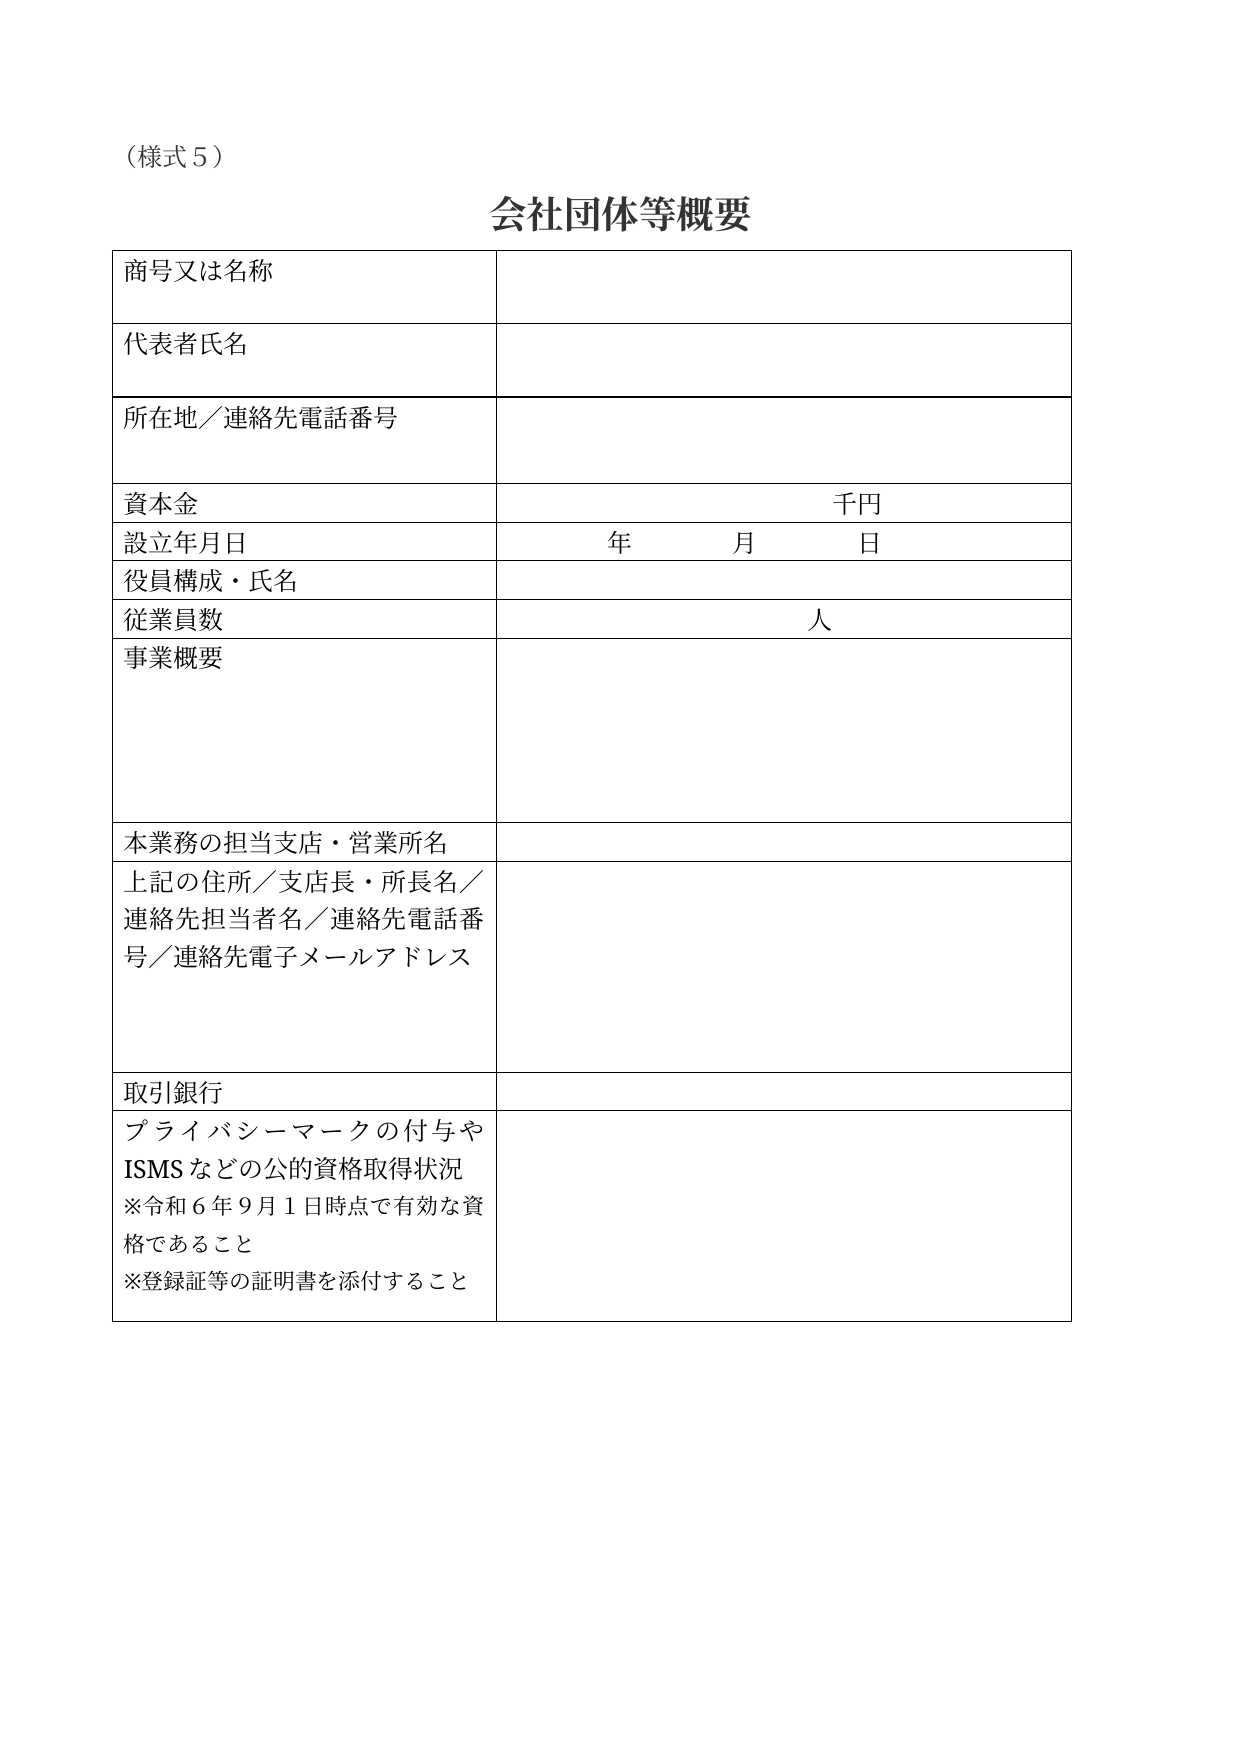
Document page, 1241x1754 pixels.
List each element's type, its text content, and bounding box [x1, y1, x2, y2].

table_cell [497, 862, 1071, 1072]
table_cell 上記の住所／支店長・所長名／連絡先担当者名／連絡先電話番号／連絡先電子メールアドレス [113, 862, 496, 1072]
table_cell 役員構成・氏名 [113, 561, 496, 599]
table_cell [497, 1073, 1071, 1110]
table_cell 年 月 日 [497, 523, 1071, 560]
table_cell 資本金 [113, 484, 496, 522]
table_cell 千円 [497, 484, 1071, 522]
table_cell 本業務の担当支店・営業所名 [113, 823, 496, 861]
table_cell [497, 823, 1071, 861]
text 会社団体等概要 [112, 175, 1128, 250]
table_cell [497, 1111, 1071, 1321]
table_header [497, 251, 1071, 322]
table_cell 人 [497, 600, 1071, 637]
table_cell 所在地／連絡先電話番号 [113, 398, 496, 483]
table_cell プライバシーマークの付与やISMSなどの公的資格取得状況 ※令和６年９月１日時点で有効な資格であること ※登録証等の証明書を添付すること [113, 1111, 496, 1321]
table_header 商号又は名称 [113, 251, 496, 322]
table_cell 事業概要 [113, 639, 496, 822]
table_cell 設立年月日 [113, 523, 496, 560]
table_cell 取引銀行 [113, 1073, 496, 1110]
table_cell [497, 398, 1071, 483]
table_cell 従業員数 [113, 600, 496, 637]
table_cell [497, 561, 1071, 599]
table_cell [497, 639, 1071, 822]
text （様式５） [112, 137, 1128, 175]
table_cell 代表者氏名 [113, 324, 496, 396]
table_cell [497, 324, 1071, 396]
